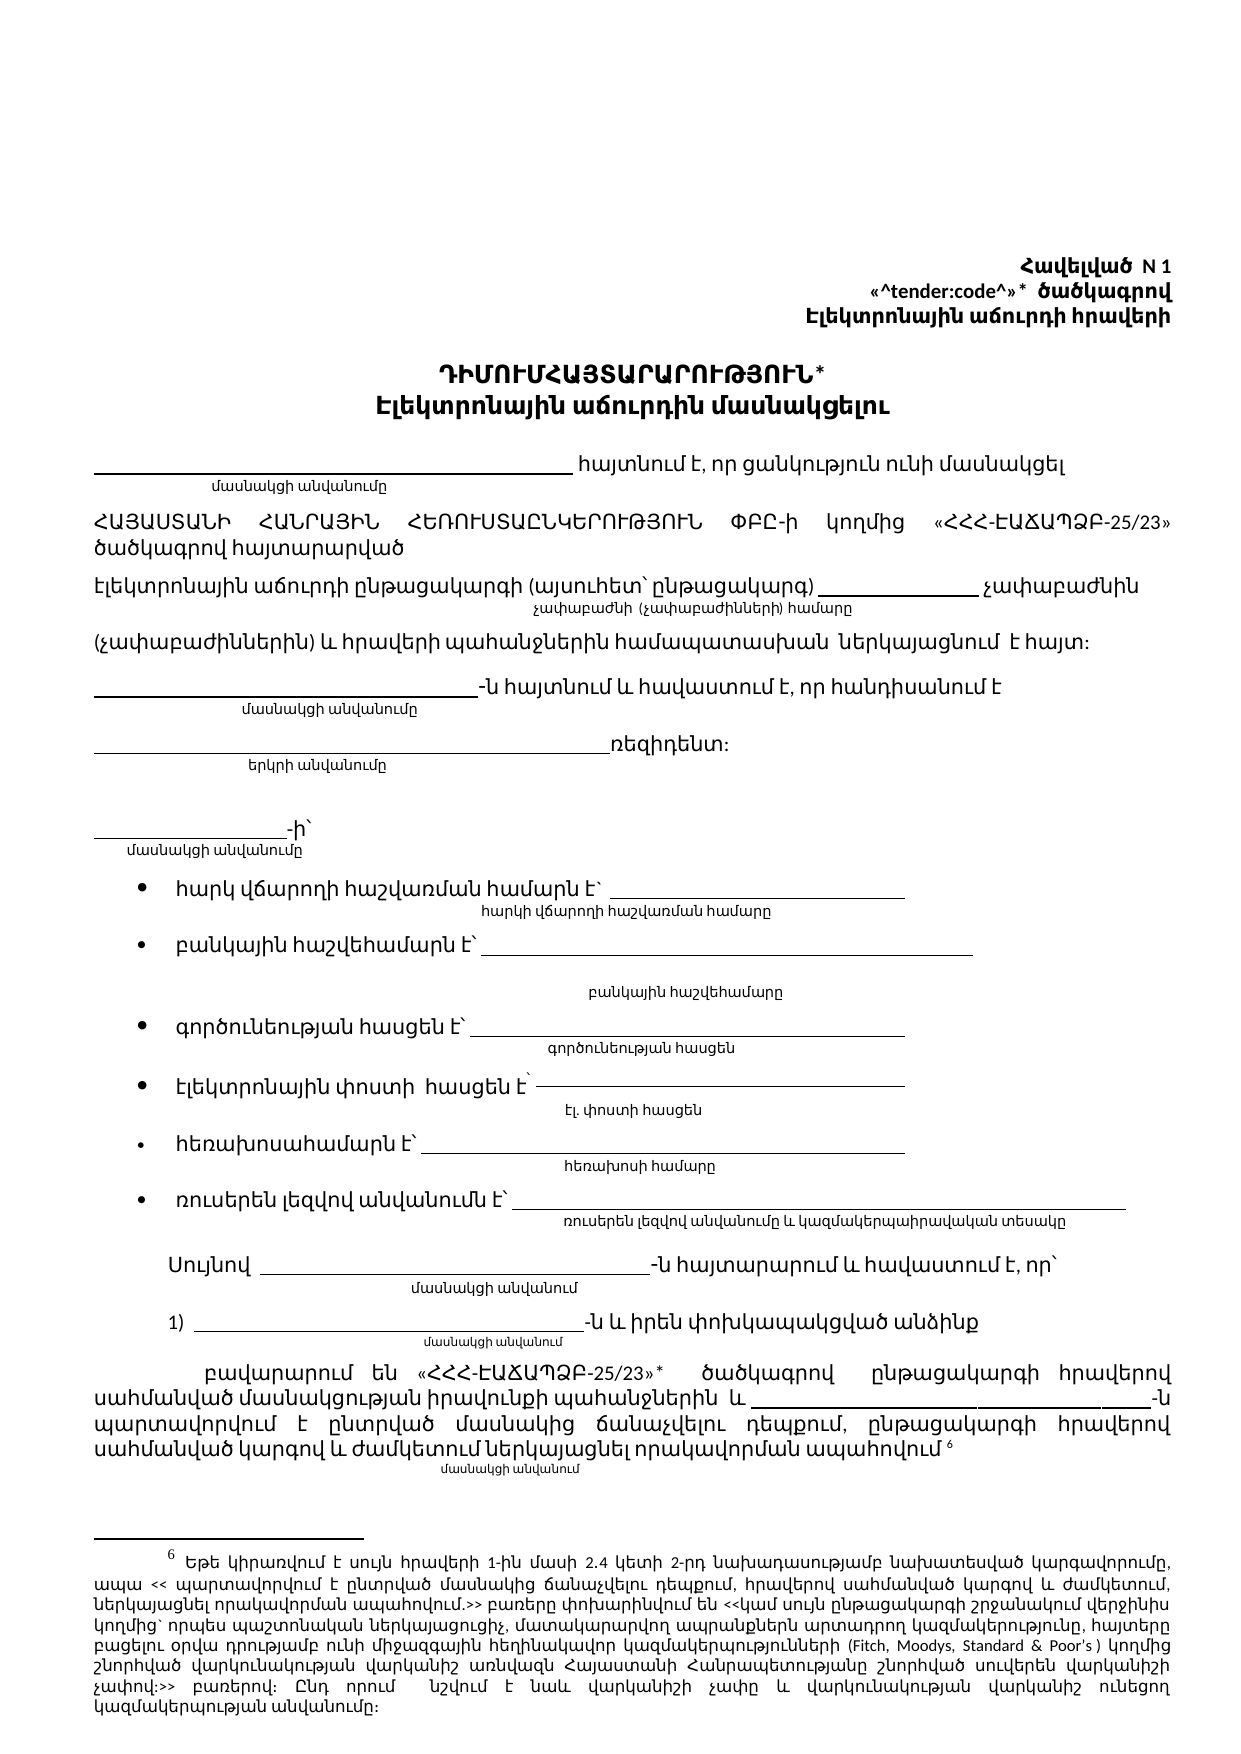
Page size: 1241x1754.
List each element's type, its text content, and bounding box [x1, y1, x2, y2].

list հեռախոսահամարն է՝ [138, 1131, 1171, 1157]
text բանկային հաշվեհամարը [94, 983, 1171, 1014]
text ռեզիդենտ: [94, 731, 1171, 756]
text մասնակցի անվանումը [94, 477, 1171, 507]
text մասնակցի անվանում [94, 1279, 1171, 1309]
text գործունեության հասցեն [94, 1040, 1171, 1070]
list հարկ վճարողի հաշվառման համարն է` [138, 872, 1171, 902]
text -ն հայտնում և հավաստում է, որ հանդիսանում է [94, 670, 1171, 701]
text երկրի անվանումը [94, 756, 1171, 787]
text մասնակցի անվանումը [94, 701, 1171, 731]
text -ի՝ [94, 816, 1171, 841]
text ռուսերեն լեզվով անվանումը և կազմակերպաիրավական տեսակը [94, 1213, 1171, 1243]
text մասնակցի անվանումը [94, 841, 1171, 872]
subtitle Էլեկտրոնային աճուրդին մասնակցելու [94, 390, 1171, 421]
list ռուսերեն լեզվով անվանումն է՝ [138, 1187, 1171, 1213]
text չափաբաժնի (չափաբաժինների) համարը [94, 599, 1171, 629]
text ԴԻՄՈՒՄՀԱՅՏԱՐԱՐՈՒԹՅՈՒՆ* [94, 360, 1171, 390]
text բավարարում են «ՀՀՀ-ԷԱՃԱՊՁԲ-25/23»* ծածկագրով ընթացակարգի հրավերով սահմանված մասնակցության իրավունքի պահանջներին և -ն պարտավորվում է ընտրված մասնակից ճանաչվելու դեպքում, ընթացակարգի հրավերով սահմանված կարգով և ժամկետում ներկայացնել որակավորման ապահովում [94, 1360, 1171, 1462]
text հայտնում է, որ ցանկություն ունի մասնակցել [94, 451, 1171, 477]
text Էլեկտրոնային աճուրդի հրավերի [94, 304, 1171, 329]
list գործունեության հասցեն է՝ [138, 1014, 1171, 1040]
text էլեկտրոնային աճուրդի ընթացակարգի (այսուհետ՝ ընթացակարգ) չափաբաժնին [94, 573, 1171, 599]
text «^tender:code^»* ծածկագրով [94, 278, 1171, 304]
text հարկի վճարողի հաշվառման համարը [94, 902, 1171, 933]
text մասնակցի անվանում [94, 1462, 1171, 1487]
text 1) -ն և իրեն փոխկապակցված անձինք [94, 1309, 1171, 1335]
text հեռախոսի համարը [462, 1157, 1171, 1187]
text էլ. փոստի հասցեն [94, 1101, 1171, 1131]
text Հավելված N 1 [94, 253, 1171, 278]
text Սույնով -ն հայտարարում և հավաստում է, որ՝ [94, 1248, 1171, 1279]
list էլեկտրոնային փոստի հասցեն է՝ [138, 1070, 1171, 1101]
list բանկային հաշվեհամարն է՝ [138, 933, 1171, 983]
text ՀԱՅԱՍՏԱՆԻ ՀԱՆՐԱՅԻՆ ՀԵՌՈՒՍՏԱԸՆԿԵՐՈՒԹՅՈՒՆ ՓԲԸ-ի կողմից «ՀՀՀ-ԷԱՃԱՊՁԲ-25/23» ծածկագրով հայտարարված [94, 507, 1171, 561]
text (չափաբաժիններին) և հրավերի պահանջներին համապատասխան ներկայացնում է հայտ: [94, 629, 1171, 655]
text մասնակցի անվանում [94, 1335, 1171, 1360]
